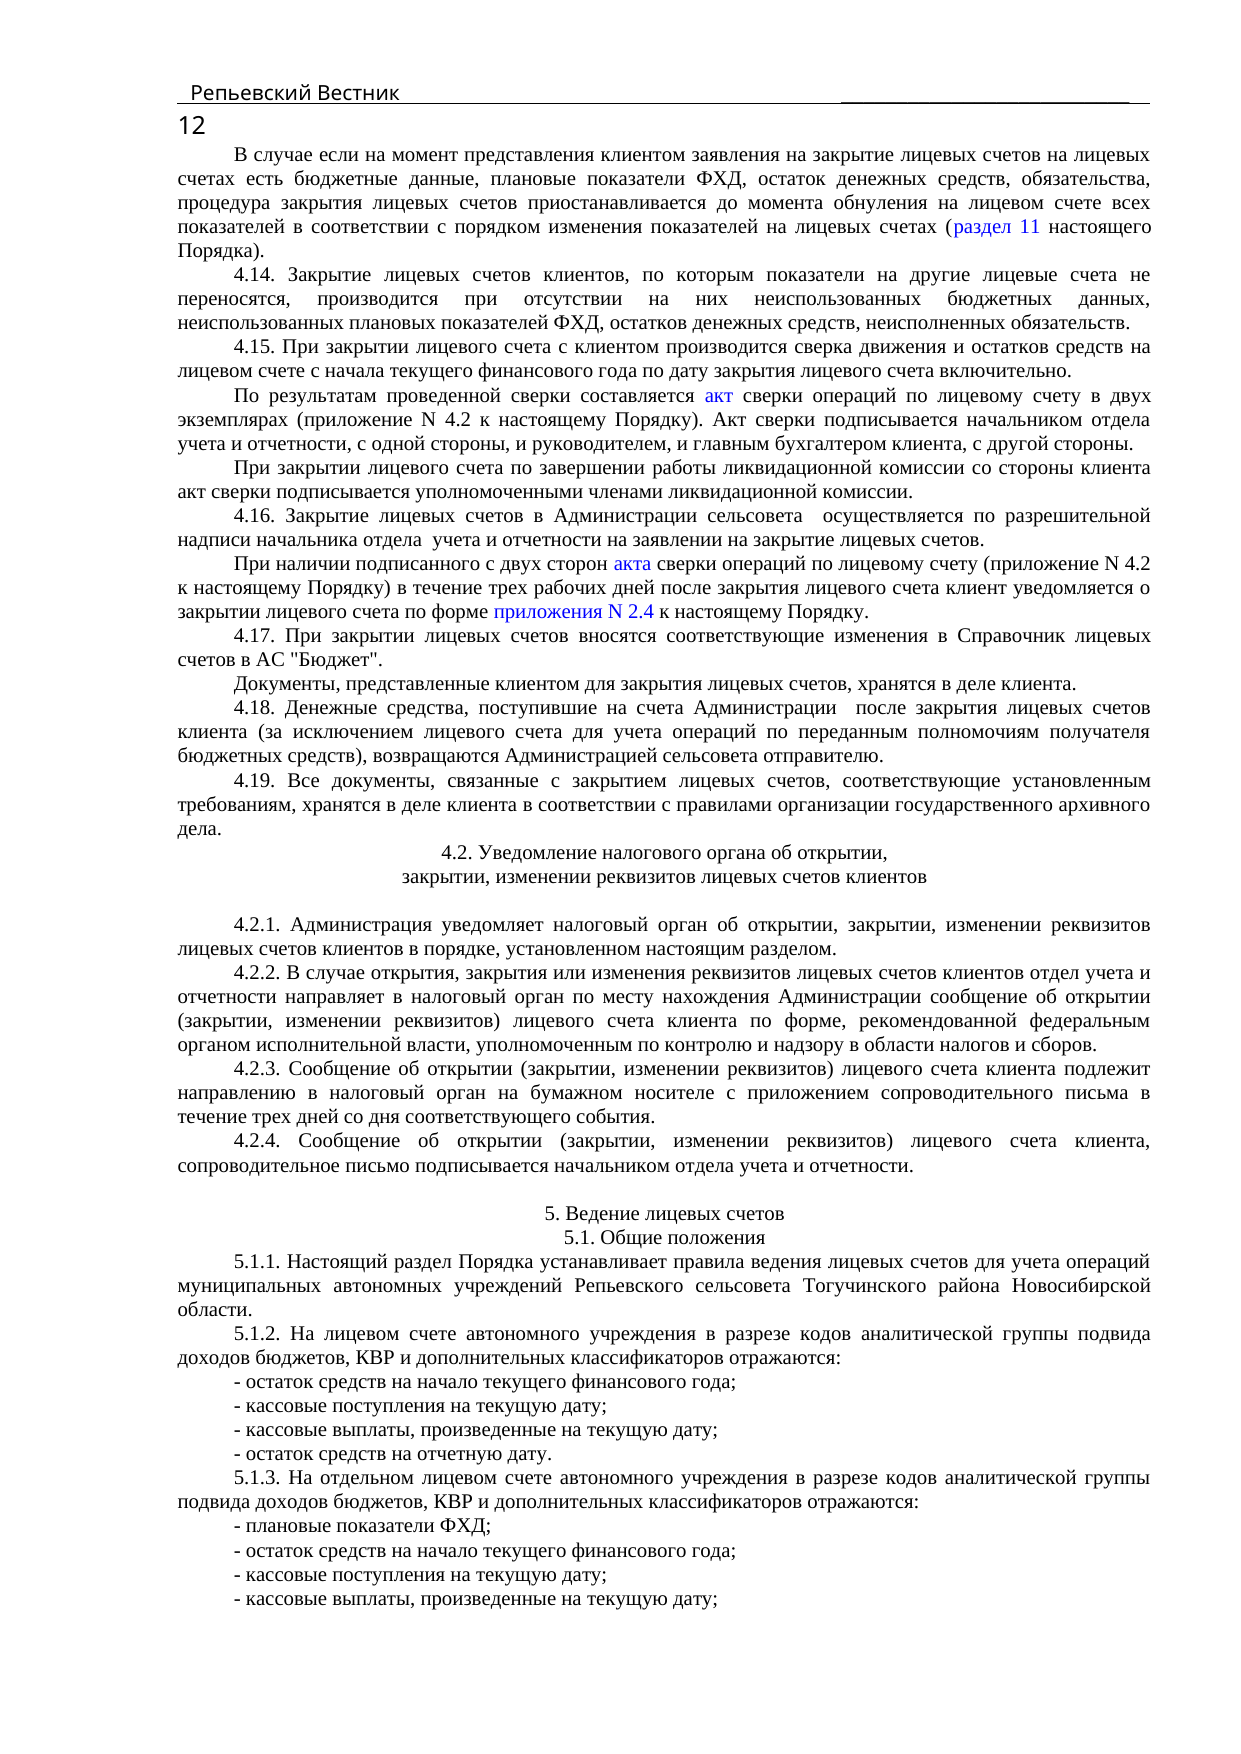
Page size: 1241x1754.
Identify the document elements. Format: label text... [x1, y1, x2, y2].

text 4.16. Закрытие лицевых счетов в Администрации сельсовета осуществляется по разрешительной надписи начальника отдела учета и отчетности на заявлении на закрытие лицевых счетов. [177, 503, 1152, 551]
text закрытии, изменении реквизитов лицевых счетов клиентов [177, 864, 1152, 888]
text 4.2.4. Сообщение об открытии (закрытии, изменении реквизитов) лицевого счета клиента, сопроводительное письмо подписывается начальником отдела учета и отчетности. [177, 1128, 1152, 1177]
text При наличии подписанного с двух сторон акта сверки операций по лицевому счету (приложение N 4.2 к настоящему Порядку) в течение трех рабочих дней после закрытия лицевого счета клиент уведомляется о закрытии лицевого счета по форме приложения N 2.4 к настоящему Порядку. [177, 551, 1152, 623]
text - кассовые выплаты, произведенные на текущую дату; [177, 1417, 1152, 1441]
text 4.17. При закрытии лицевых счетов вносятся соответствующие изменения в Справочник лицевых счетов в АС "Бюджет". [177, 623, 1152, 671]
text По результатам проведенной сверки составляется акт сверки операций по лицевому счету в двух экземплярах (приложение N 4.2 к настоящему Порядку). Акт сверки подписывается начальником отдела учета и отчетности, с одной стороны, и руководителем, и главным бухгалтером клиента, с другой стороны. [177, 382, 1152, 455]
text 4.2.3. Сообщение об открытии (закрытии, изменении реквизитов) лицевого счета клиента подлежит направлению в налоговый орган на бумажном носителе с приложением сопроводительного письма в течение трех дней со дня соответствующего события. [177, 1056, 1152, 1128]
text 5. Ведение лицевых счетов [177, 1201, 1152, 1225]
text При закрытии лицевого счета по завершении работы ликвидационной комиссии со стороны клиента акт сверки подписывается уполномоченными членами ликвидационной комиссии. [177, 455, 1152, 503]
text 4.15. При закрытии лицевого счета с клиентом производится сверка движения и остатков средств на лицевом счете с начала текущего финансового года по дату закрытия лицевого счета включительно. [177, 334, 1152, 382]
text - плановые показатели ФХД; [177, 1513, 1152, 1537]
text - кассовые выплаты, произведенные на текущую дату; [177, 1586, 1152, 1610]
text 4.2.2. В случае открытия, закрытия или изменения реквизитов лицевых счетов клиентов отдел учета и отчетности направляет в налоговый орган по месту нахождения Администрации сообщение об открытии (закрытии, изменении реквизитов) лицевого счета клиента по форме, рекомендованной федеральным органом исполнительной власти, уполномоченным по контролю и надзору в области налогов и сборов. [177, 960, 1152, 1056]
text - кассовые поступления на текущую дату; [177, 1393, 1152, 1417]
text 4.2. Уведомление налогового органа об открытии, [177, 840, 1152, 864]
text 4.2.1. Администрация уведомляет налоговый орган об открытии, закрытии, изменении реквизитов лицевых счетов клиентов в порядке, установленном настоящим разделом. [177, 912, 1152, 960]
text 5.1.2. На лицевом счете автономного учреждения в разрезе кодов аналитической группы подвида доходов бюджетов, КВР и дополнительных классификаторов отражаются: [177, 1321, 1152, 1369]
text - остаток средств на начало текущего финансового года; [177, 1537, 1152, 1562]
text 5.1.3. На отдельном лицевом счете автономного учреждения в разрезе кодов аналитической группы подвида доходов бюджетов, КВР и дополнительных классификаторов отражаются: [177, 1465, 1152, 1513]
text 4.19. Все документы, связанные с закрытием лицевых счетов, соответствующие установленным требованиям, хранятся в деле клиента в соответствии с правилами организации государственного архивного дела. [177, 767, 1152, 840]
text 4.18. Денежные средства, поступившие на счета Администрации после закрытия лицевых счетов клиента (за исключением лицевого счета для учета операций по переданным полномочиям получателя бюджетных средств), возвращаются Администрацией сельсовета отправителю. [177, 695, 1152, 767]
text - остаток средств на начало текущего финансового года; [177, 1369, 1152, 1393]
text В случае если на момент представления клиентом заявления на закрытие лицевых счетов на лицевых счетах есть бюджетные данные, плановые показатели ФХД, остаток денежных средств, обязательства, процедура закрытия лицевых счетов приостанавливается до момента обнуления на лицевом счете всех показателей в соответствии с порядком изменения показателей на лицевых счетах (раздел 11 настоящего Порядка). [177, 142, 1152, 262]
text Документы, представленные клиентом для закрытия лицевых счетов, хранятся в деле клиента. [177, 671, 1152, 695]
text 5.1. Общие положения [177, 1225, 1152, 1249]
text - кассовые поступления на текущую дату; [177, 1562, 1152, 1586]
text 5.1.1. Настоящий раздел Порядка устанавливает правила ведения лицевых счетов для учета операций муниципальных автономных учреждений Репьевского сельсовета Тогучинского района Новосибирской области. [177, 1249, 1152, 1321]
text - остаток средств на отчетную дату. [177, 1441, 1152, 1465]
text 4.14. Закрытие лицевых счетов клиентов, по которым показатели на другие лицевые счета не переносятся, производится при отсутствии на них неиспользованных бюджетных данных, неиспользованных плановых показателей ФХД, остатков денежных средств, неисполненных обязательств. [177, 262, 1152, 334]
